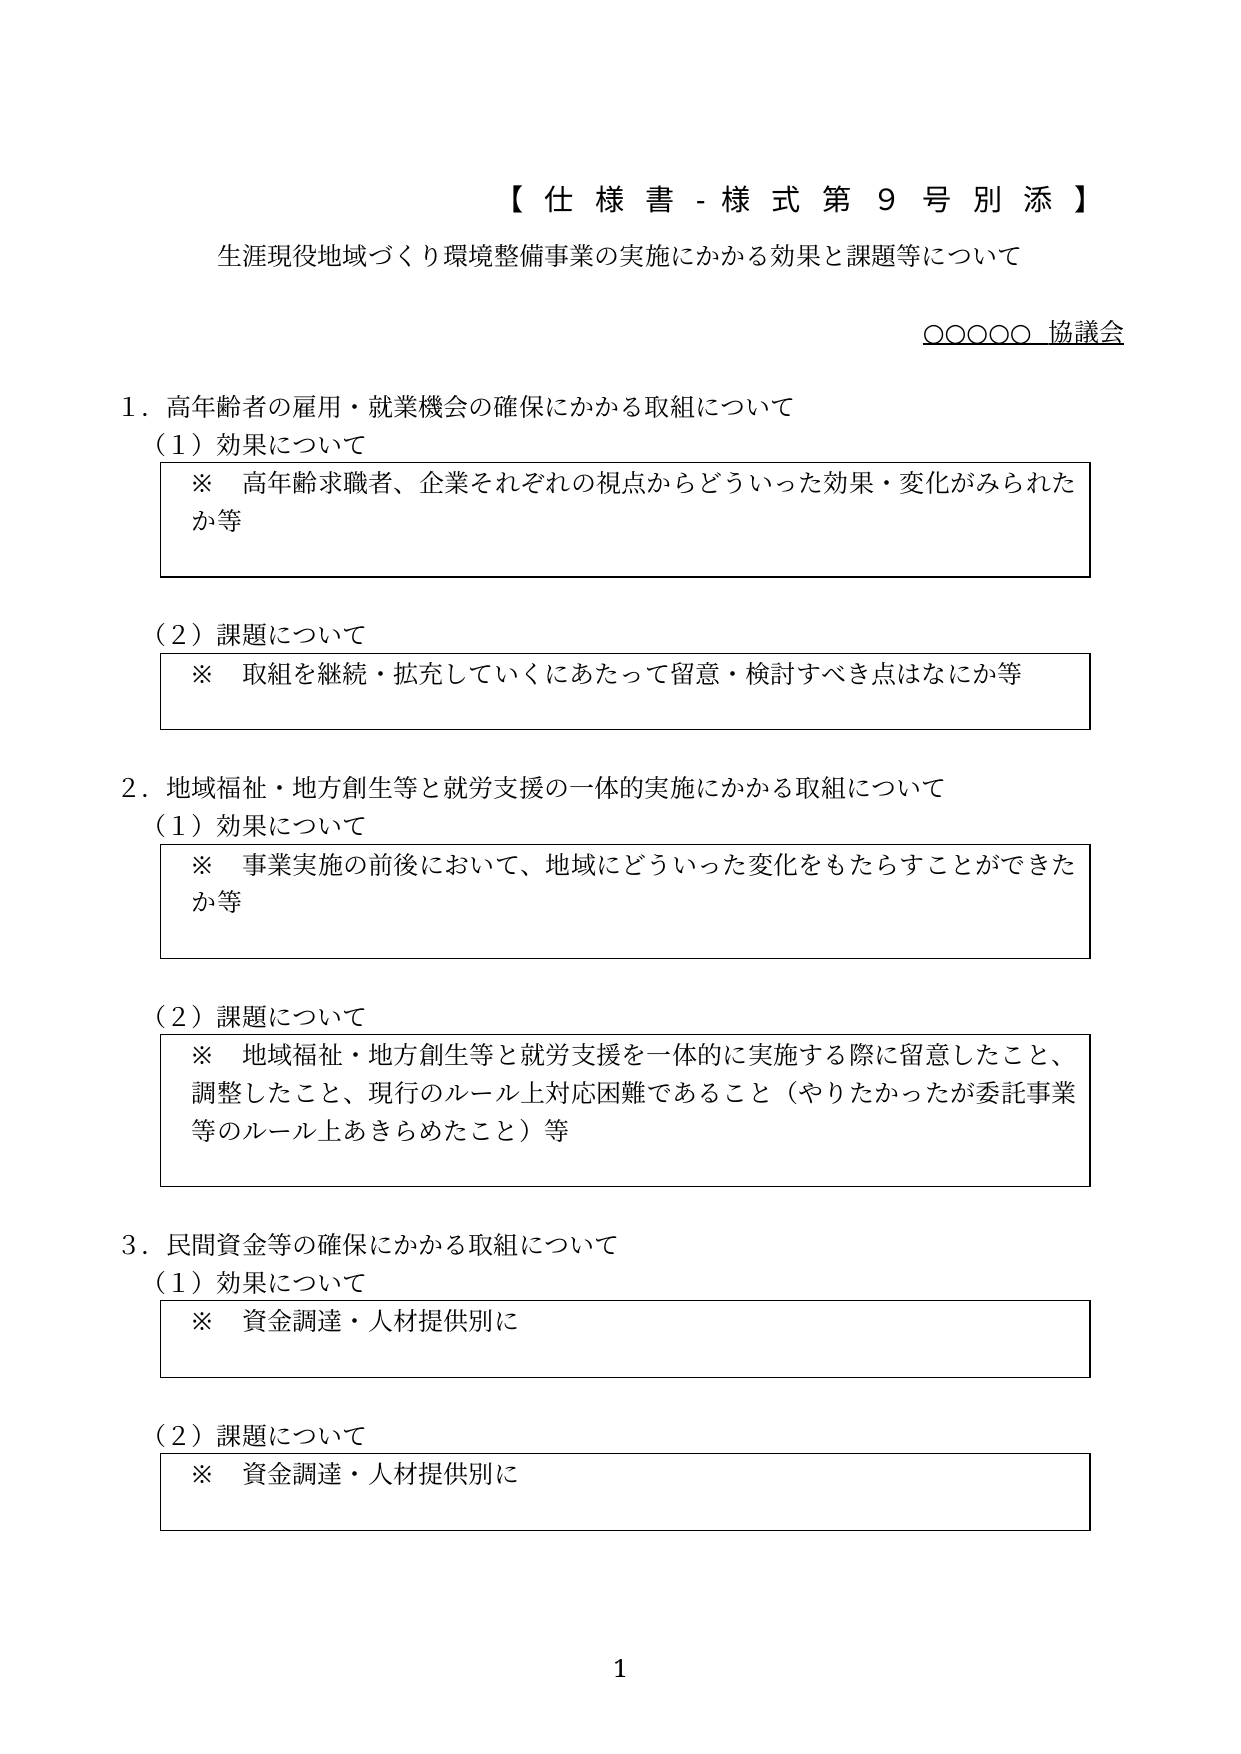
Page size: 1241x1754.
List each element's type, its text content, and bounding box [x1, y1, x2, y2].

text （２）課題について [116, 996, 1124, 1034]
text 生涯現役地域づくり環境整備事業の実施にかかる効果と課題等について [116, 236, 1124, 274]
table_header ※ 高年齢求職者、企業それぞれの視点からどういった効果・変化がみられたか等 [161, 463, 1089, 576]
text （２）課題について [116, 615, 1124, 653]
text ３．民間資金等の確保にかかる取組について [116, 1225, 1124, 1262]
text （２）課題について [116, 1415, 1124, 1453]
text 【仕様書-様式第９号別添】 [116, 161, 1124, 236]
table_header ※ 取組を継続・拡充していくにあたって留意・検討すべき点はなにか等 [161, 654, 1089, 729]
text ○○○○○協議会 [116, 311, 1124, 349]
text １．高年齢者の雇用・就業機会の確保にかかる取組について [116, 387, 1124, 424]
table_header ※ 資金調達・人材提供別に [161, 1454, 1089, 1529]
text （１）効果について [116, 806, 1124, 843]
text ２．地域福祉・地方創生等と就労支援の一体的実施にかかる取組について [116, 768, 1124, 806]
table_header ※ 事業実施の前後において、地域にどういった変化をもたらすことができたか等 [161, 845, 1089, 958]
text （１）効果について [116, 424, 1124, 462]
text （１）効果について [116, 1262, 1124, 1300]
table_header ※ 資金調達・人材提供別に [161, 1301, 1089, 1377]
table_header ※ 地域福祉・地方創生等と就労支援を一体的に実施する際に留意したこと、調整したこと、現行のルール上対応困難であること（やりたかったが委託事業等のルール上あきらめたこと）等 [161, 1035, 1089, 1186]
